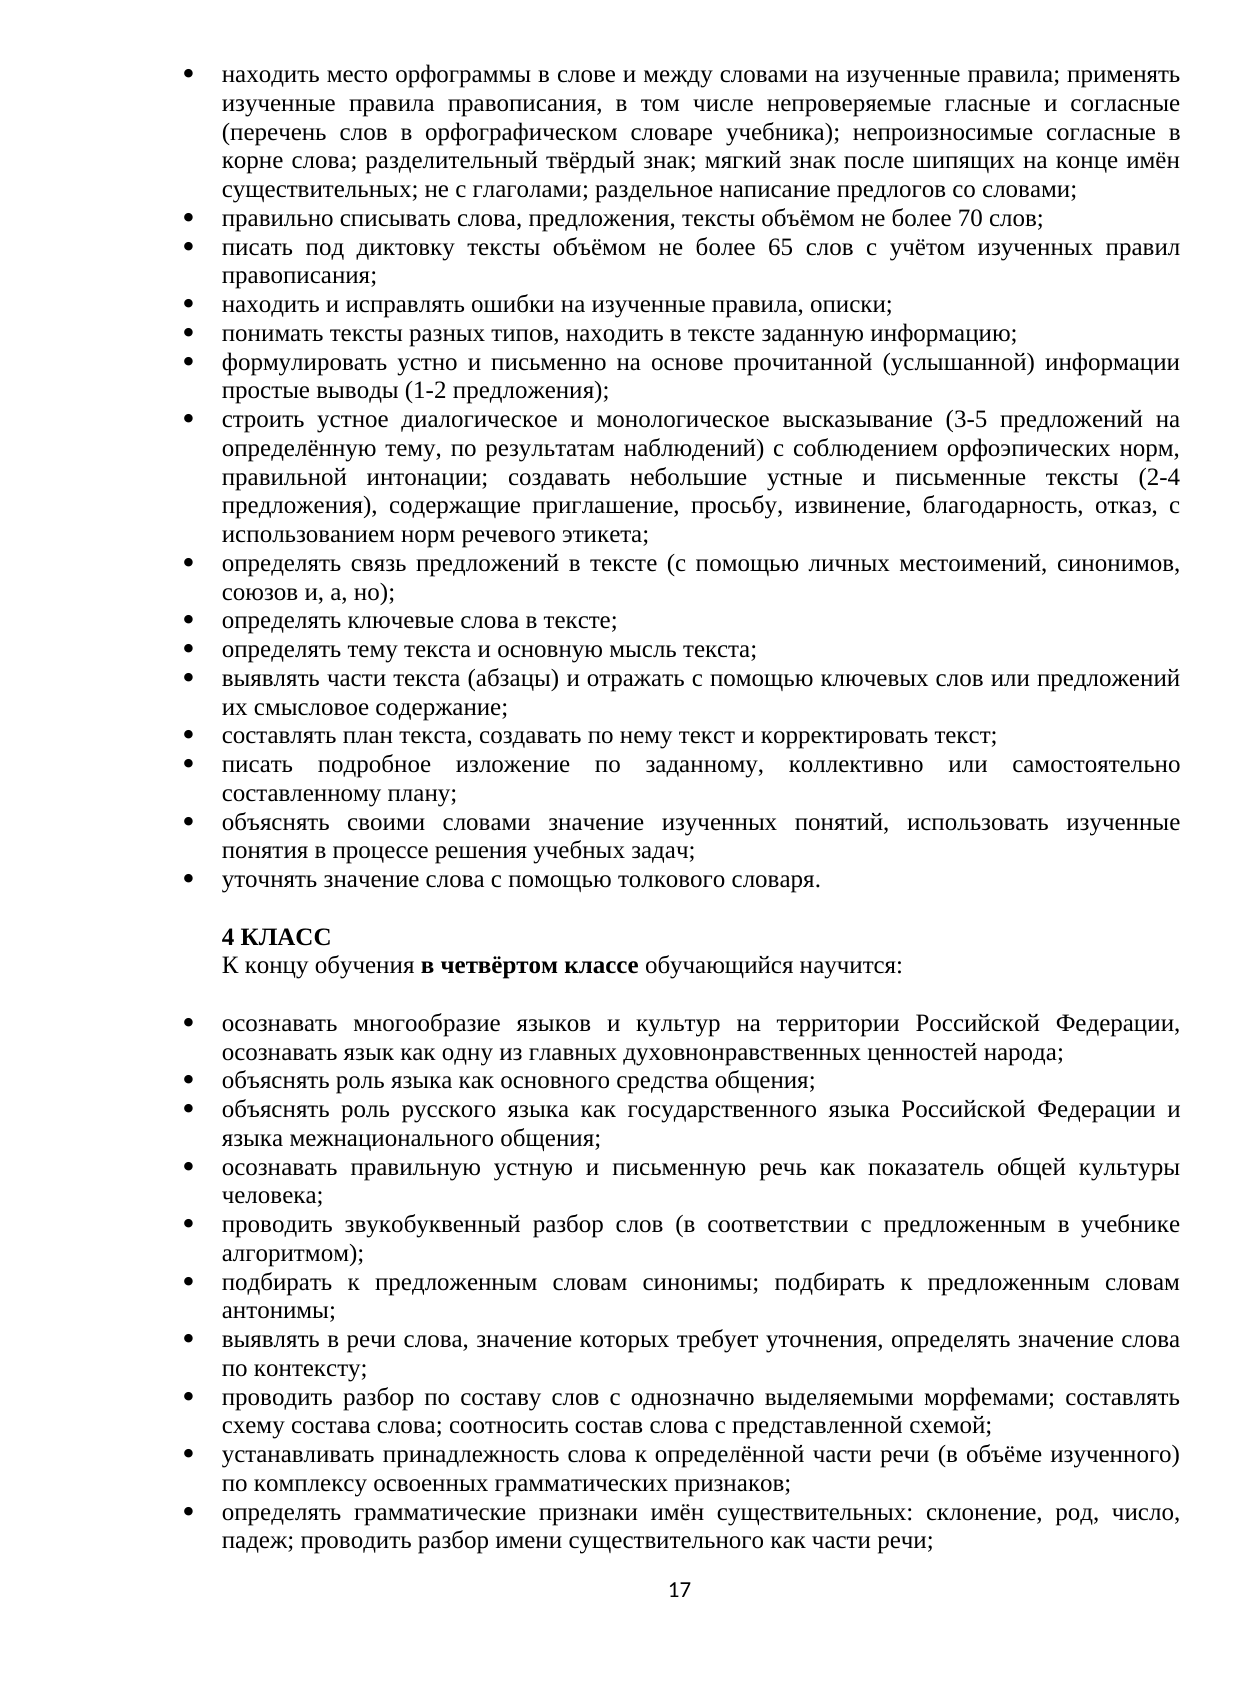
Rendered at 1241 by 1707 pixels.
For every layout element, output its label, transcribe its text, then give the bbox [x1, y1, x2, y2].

list правильно списывать слова, предложения, тексты объёмом не более 70 слов; [184, 203, 1181, 232]
list проводить звуко­буквенный разбор слов (в соответствии с предложенным в учебнике алгоритмом); [184, 1209, 1181, 1267]
list объяснять роль русского языка как государственного языка Российской Федерации и языка межнационального общения; [184, 1094, 1181, 1152]
list осознавать правильную устную и письменную речь как показатель общей культуры человека; [184, 1152, 1181, 1209]
list выявлять части текста (абзацы) и отражать с помощью ключевых слов или предложений их смысловое содержание; [184, 663, 1181, 720]
list составлять план текста, создавать по нему текст и корректировать текст; [184, 720, 1181, 749]
list объяснять своими словами значение изученных понятий, использовать изученные понятия в процессе решения учебных задач; [184, 807, 1181, 864]
list осознавать многообразие языков и культур на территории Российской Федерации, осознавать язык как одну из главных духовно­нравственных ценностей народа; [184, 1008, 1181, 1065]
list формулировать устно и письменно на основе прочитанной (услышанной) информации простые выводы (1-2 предложения); [184, 347, 1181, 404]
list находить и исправлять ошибки на изученные правила, описки; [184, 289, 1181, 318]
text 4 КЛАСС [222, 922, 1181, 950]
text К концу обучения в четвёртом классе обучающийся научится: [222, 950, 1181, 979]
list устанавливать принадлежность слова к определённой части речи (в объёме изученного) по комплексу освоенных грамматических признаков; [184, 1439, 1181, 1497]
list писать под диктовку тексты объёмом не более 65 слов с учётом изученных правил правописания; [184, 232, 1181, 289]
list определять ключевые слова в тексте; [184, 605, 1181, 634]
list писать подробное изложение по заданному, коллективно или самостоятельно составленному плану; [184, 749, 1181, 807]
list находить место орфограммы в слове и между словами на изученные правила; применять изученные правила правописания, в том числе непроверяемые гласные и согласные (перечень слов в орфографическом словаре учебника); непроизносимые согласные в корне слова; разделительный твёрдый знак; мягкий знак после шипящих на конце имён существительных; не с глаголами; раздельное написание предлогов со словами; [184, 59, 1181, 203]
list подбирать к предложенным словам синонимы; подбирать к предложенным словам антонимы; [184, 1267, 1181, 1324]
list определять связь предложений в тексте (с помощью личных местоимений, синонимов, союзов и, а, но); [184, 548, 1181, 605]
list определять грамматические признаки имён существительных: склонение, род, число, падеж; проводить разбор имени существительного как части речи; [184, 1497, 1181, 1554]
list строить устное диалогическое и монологическое высказывание (3-5 предложений на определённую тему, по результатам наблюдений) с соблюдением орфоэпических норм, правильной интонации; создавать небольшие устные и письменные тексты (2-4 предложения), содержащие приглашение, просьбу, извинение, благодарность, отказ, с использованием норм речевого этикета; [184, 404, 1181, 548]
list уточнять значение слова с помощью толкового словаря. [184, 864, 1181, 893]
list понимать тексты разных типов, находить в тексте заданную информацию; [184, 318, 1181, 347]
list объяснять роль языка как основного средства общения; [184, 1065, 1181, 1094]
list определять тему текста и основную мысль текста; [184, 634, 1181, 663]
list выявлять в речи слова, значение которых требует уточнения, определять значение слова по контексту; [184, 1324, 1181, 1382]
list проводить разбор по составу слов с однозначно выделяемыми морфемами; составлять схему состава слова; соотносить состав слова с представленной схемой; [184, 1382, 1181, 1439]
